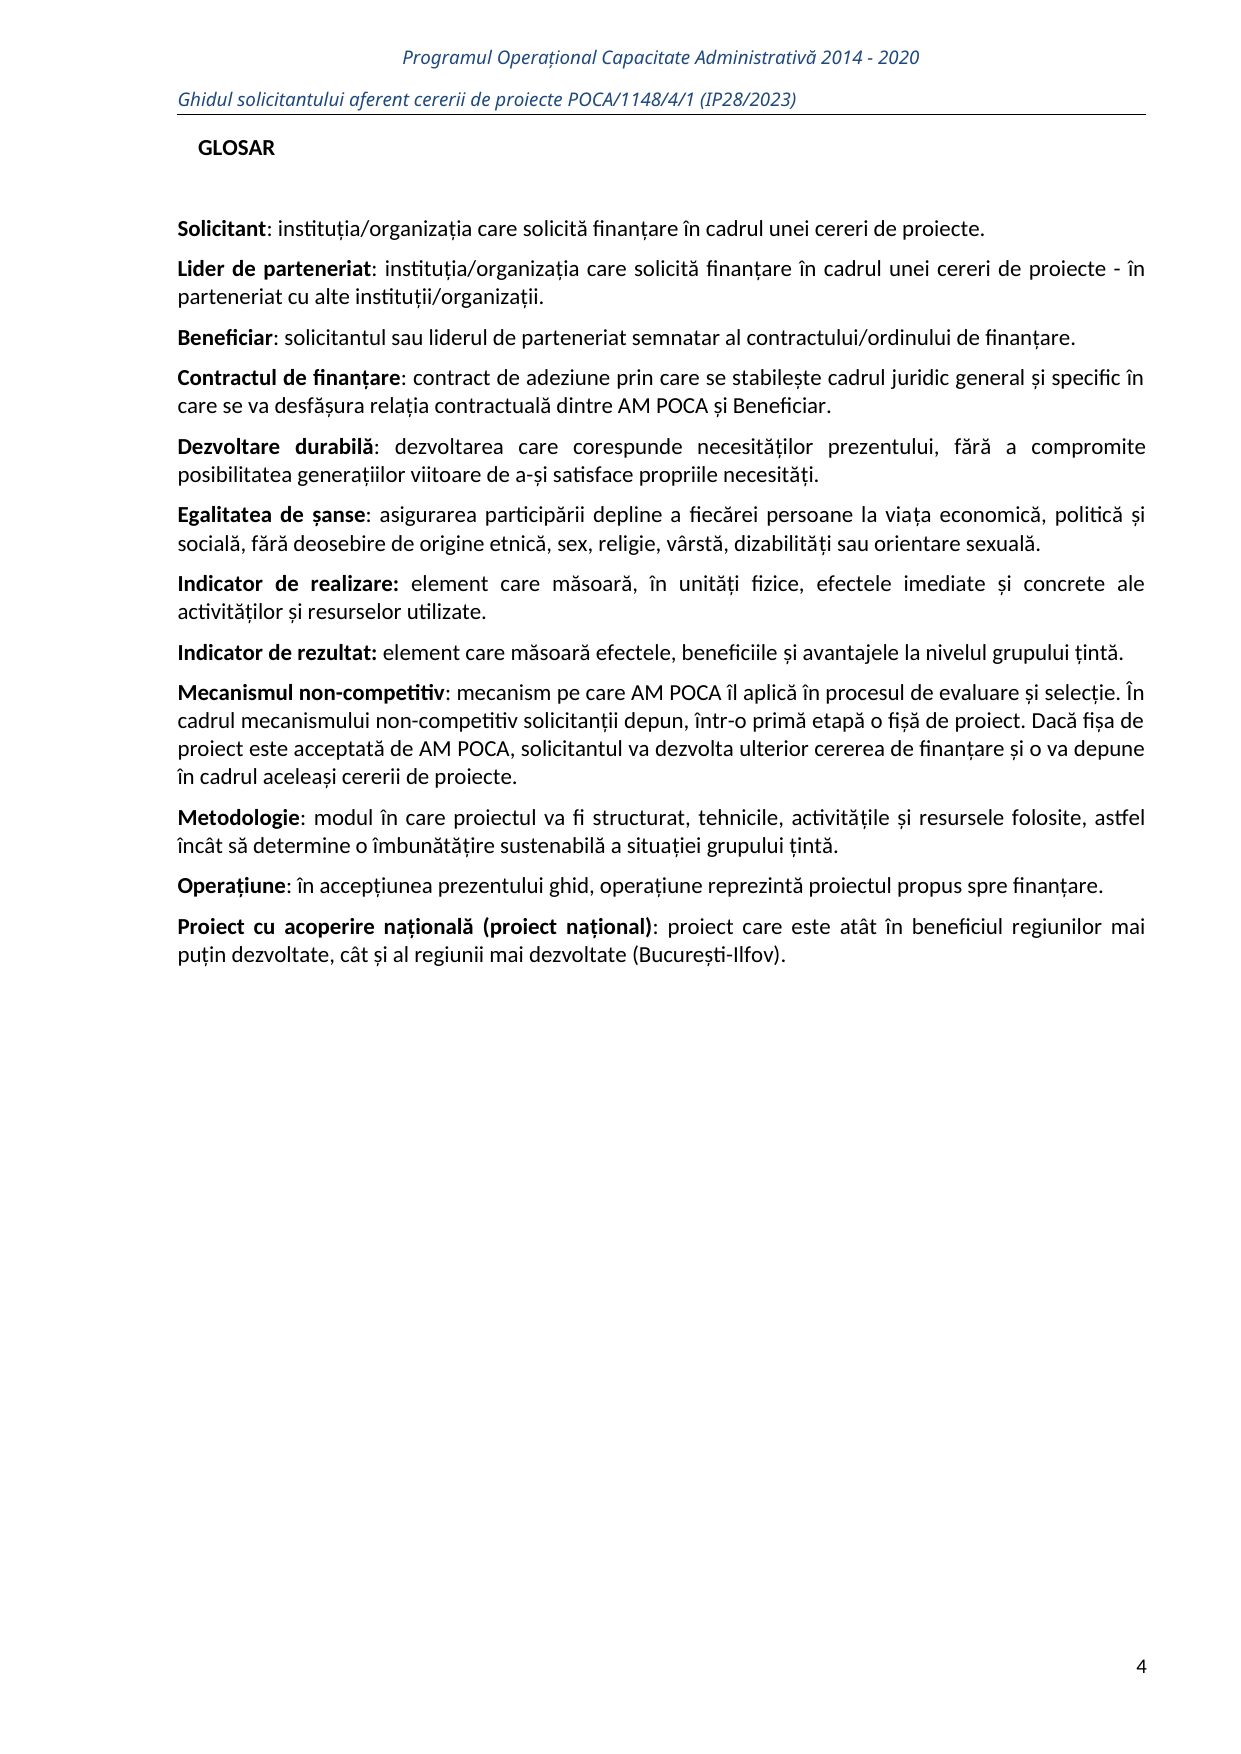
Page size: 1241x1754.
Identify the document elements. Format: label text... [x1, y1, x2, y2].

text Lider de parteneriat: instituţia/organizaţia care solicită finanţare în cadrul unei cereri de proiecte - în parteneriat cu alte instituţii/organizaţii. [177, 254, 1146, 311]
text Operațiune: în accepțiunea prezentului ghid, operațiune reprezintă proiectul propus spre finanțare. [177, 871, 1146, 899]
text Dezvoltare durabilă: dezvoltarea care corespunde necesităţilor prezentului, fără a compromite posibilitatea generaţiilor viitoare de a-şi satisface propriile necesităţi. [177, 432, 1146, 488]
text Mecanismul non-competitiv: mecanism pe care AM POCA îl aplică în procesul de evaluare și selecție. În cadrul mecanismului non-competitiv solicitanții depun, într-o primă etapă o fișă de proiect. Dacă fișa de proiect este acceptată de AM POCA, solicitantul va dezvolta ulterior cererea de finanțare și o va depune în cadrul aceleași cererii de proiecte. [177, 678, 1146, 790]
subtitle GLOSAR [177, 133, 1146, 161]
text Indicator de realizare: element care măsoară, în unități fizice, efectele imediate și concrete ale activităților și resurselor utilizate. [177, 569, 1146, 625]
text Proiect cu acoperire naţională (proiect național): proiect care este atât în beneficiul regiunilor mai puțin dezvoltate, cât și al regiunii mai dezvoltate (București-Ilfov). [177, 912, 1146, 968]
text Beneficiar: solicitantul sau liderul de parteneriat semnatar al contractului/ordinului de finanțare. [177, 323, 1146, 351]
text Indicator de rezultat: element care măsoară efectele, beneficiile şi avantajele la nivelul grupului țintă. [177, 638, 1146, 666]
text Solicitant: instituţia/organizaţia care solicită finanţare în cadrul unei cereri de proiecte. [177, 214, 1146, 242]
text Contractul de finanţare: contract de adeziune prin care se stabilește cadrul juridic general și specific în care se va desfășura relația contractuală dintre AM POCA și Beneficiar. [177, 363, 1146, 419]
text Egalitatea de şanse: asigurarea participării depline a fiecărei persoane la viaţa economică, politică şi socială, fără deosebire de origine etnică, sex, religie, vârstă, dizabilităţi sau orientare sexuală. [177, 501, 1146, 557]
text Metodologie: modul în care proiectul va fi structurat, tehnicile, activităţile şi resursele folosite, astfel încât să determine o îmbunătăţire sustenabilă a situaţiei grupului ţintă. [177, 803, 1146, 859]
